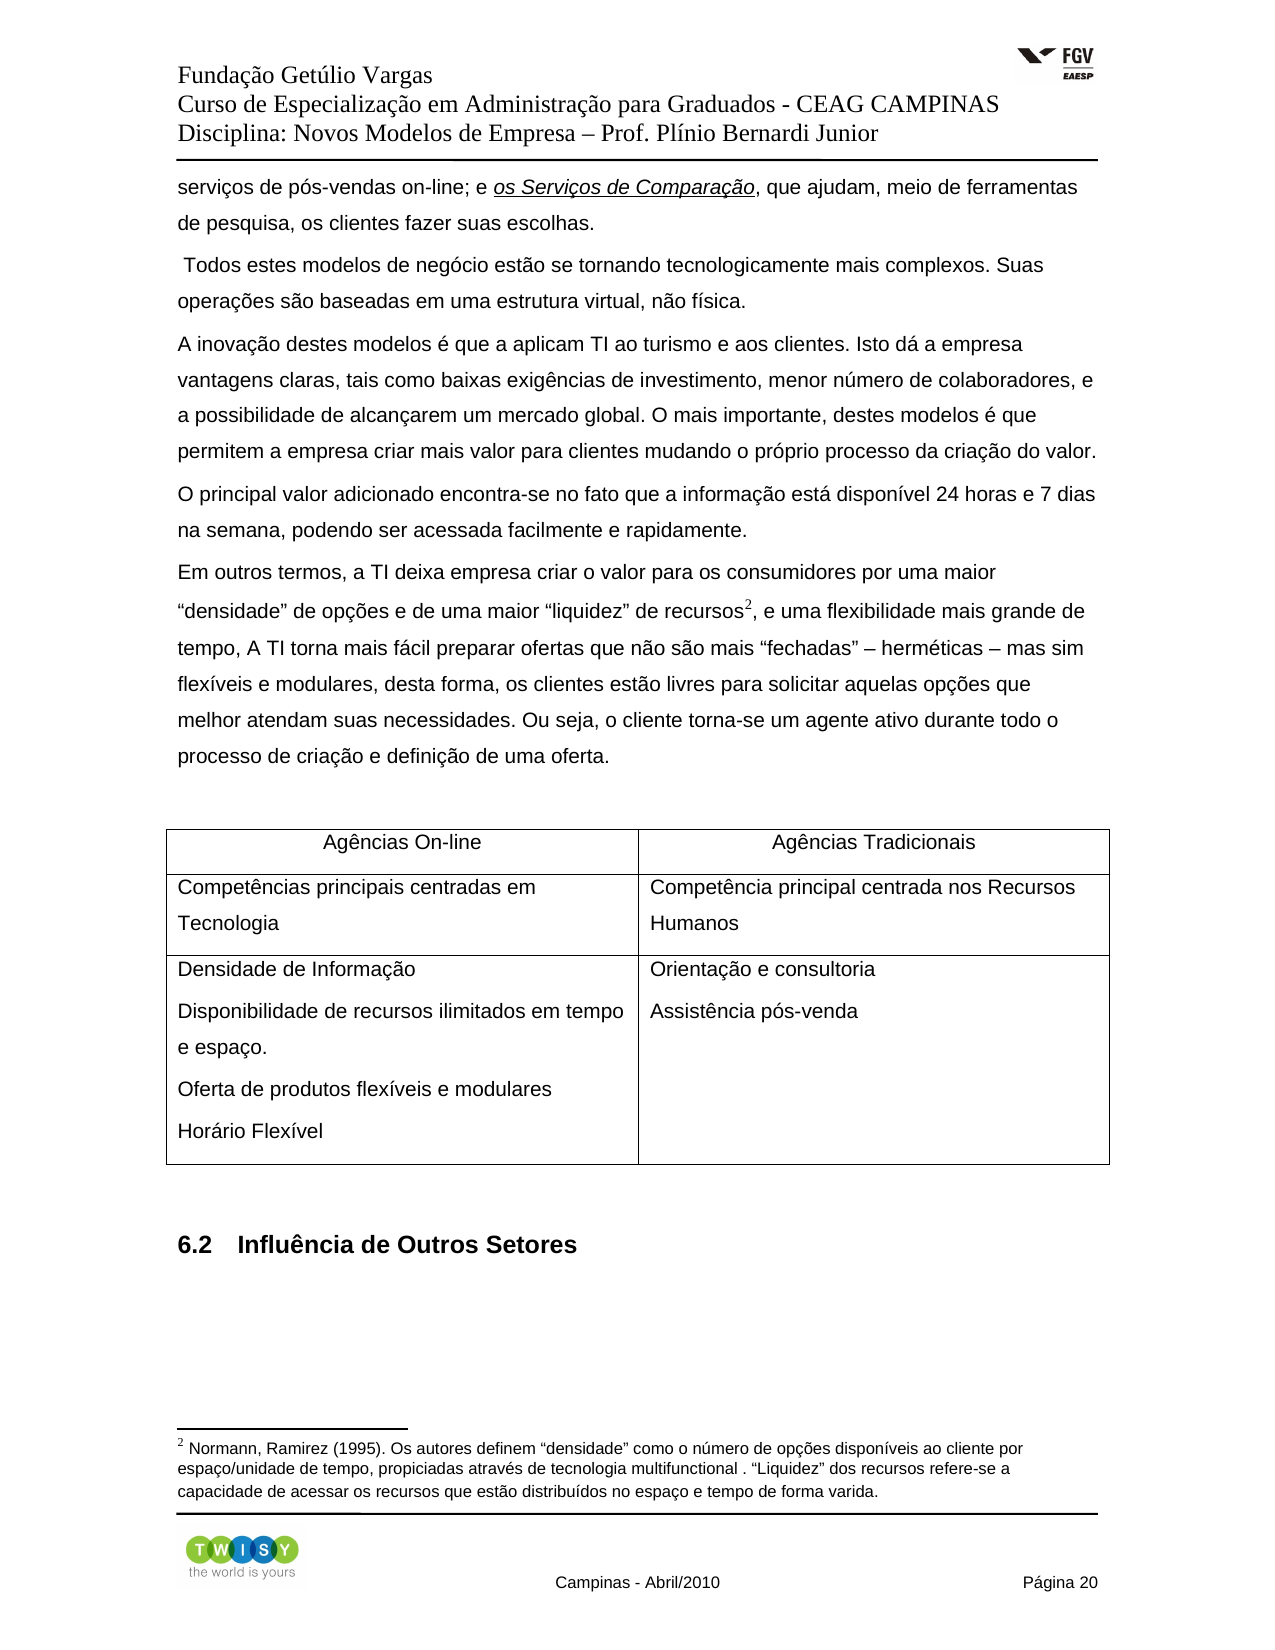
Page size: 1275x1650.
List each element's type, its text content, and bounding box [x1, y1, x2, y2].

table_header Agências On-line [167, 830, 638, 874]
table_cell Densidade de Informação Disponibilidade de recursos ilimitados em tempo e espaço. Oferta de produtos flexíveis e modulares Horário Flexível [167, 956, 638, 1163]
subtitle Influência de Outros Setores [177, 1229, 1098, 1301]
text Em outros termos, a TI deixa empresa criar o valor para os consumidores por uma maior “densidade” de opções e de uma maior “liquidez” de recursos, e uma flexibilidade mais grande de tempo, A TI torna mais fácil preparar ofertas que não são mais “fechadas” – herméticas – mas sim flexíveis e modulares, desta forma, os clientes estão livres para solicitar aquelas opções que melhor atendam suas necessidades. Ou seja, o cliente torna-se um agente ativo durante todo o processo de criação e definição de uma oferta. [177, 559, 1098, 768]
table_cell Competência principal centrada nos Recursos Humanos [639, 875, 1109, 955]
text Todos estes modelos de negócio estão se tornando tecnologicamente mais complexos. Suas operações são baseadas em uma estrutura virtual, não física. [177, 253, 1098, 313]
table_cell Orientação e consultoria Assistência pós-venda [639, 956, 1109, 1163]
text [177, 175, 1098, 235]
table_header Agências Tradicionais [639, 830, 1109, 874]
table_cell Competências principais centradas em Tecnologia [167, 875, 638, 955]
text A inovação destes modelos é que a aplicam TI ao turismo e aos clientes. Isto dá a empresa vantagens claras, tais como baixas exigências de investimento, menor número de colaboradores, e a possibilidade de alcançarem um mercado global. O mais importante, destes modelos é que permitem a empresa criar mais valor para clientes mudando o próprio processo da criação do valor. [177, 331, 1098, 463]
text O principal valor adicionado encontra-se no fato que a informação está disponível 24 horas e 7 dias na semana, podendo ser acessada facilmente e rapidamente. [177, 481, 1098, 541]
picture [177, 1524, 308, 1589]
